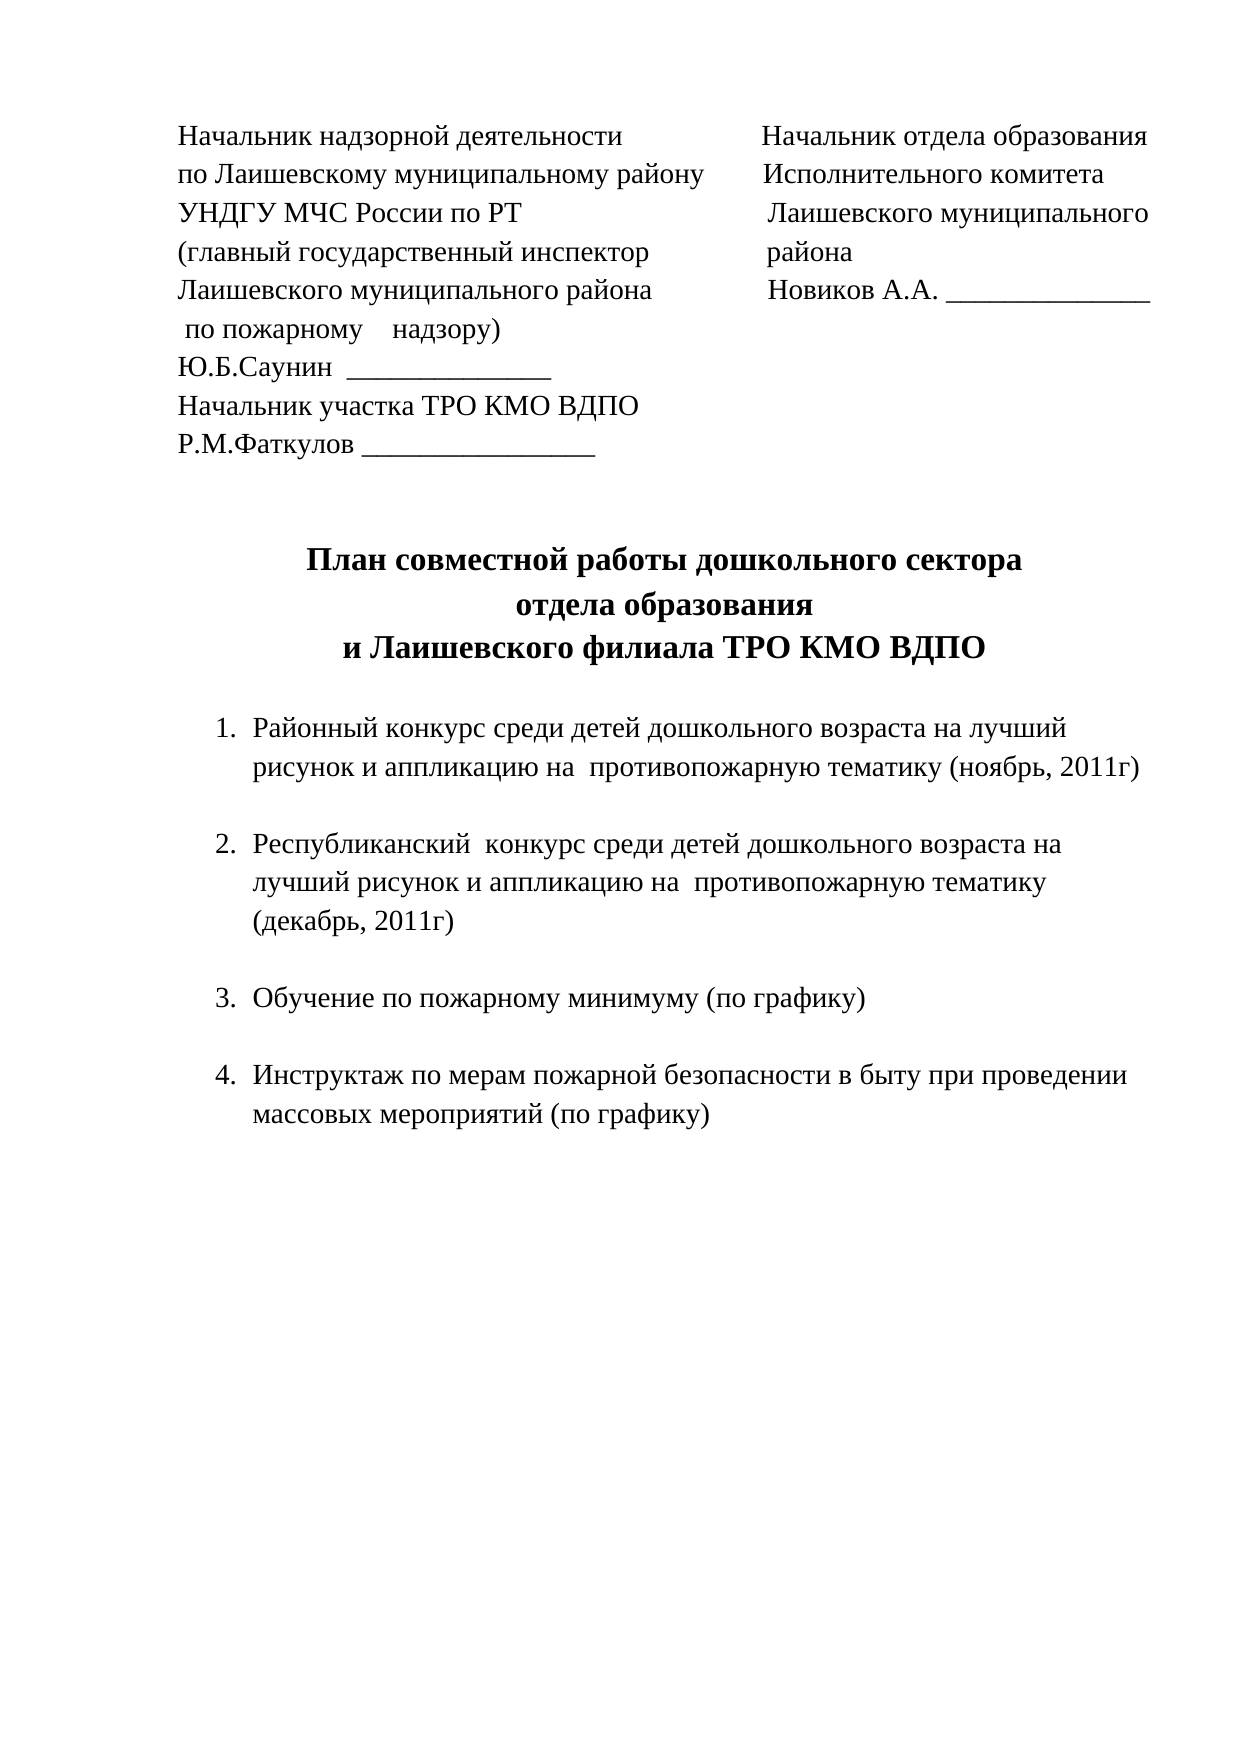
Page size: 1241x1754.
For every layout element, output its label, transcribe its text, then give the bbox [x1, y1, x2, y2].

list Районный конкурс среди детей дошкольного возраста на лучший рисунок и аппликацию на противопожарную тематику (ноябрь, 2011г) [215, 710, 1152, 782]
text УНДГУ МЧС России по РТ Лаишевского муниципального [177, 195, 1152, 229]
text Р.М.Фаткулов ________________ [177, 426, 1152, 460]
text по пожарному надзору) [177, 311, 1152, 344]
text и Лаишевского филиала ТРО КМО ВДПО [177, 628, 1152, 666]
text (главный государственный инспектор района [177, 234, 1152, 267]
text Ю.Б.Саунин ______________ [177, 349, 1152, 383]
list Республиканский конкурс среди детей дошкольного возраста на лучший рисунок и аппликацию на противопожарную тематику (декабрь, 2011г) [215, 826, 1152, 937]
text Начальник надзорной деятельности Начальник отдела образования [177, 118, 1152, 152]
list Обучение по пожарному минимуму (по графику) [215, 980, 1152, 1014]
text по Лаишевскому муниципальному району Исполнительного комитета [177, 157, 1152, 190]
text Лаишевского муниципального района Новиков А.А. ______________ [177, 272, 1152, 306]
text План совместной работы дошкольного сектора [177, 540, 1152, 578]
text Начальник участка ТРО КМО ВДПО [177, 388, 1152, 421]
text отдела образования [177, 584, 1152, 622]
list Инструктаж по мерам пожарной безопасности в быту при проведении массовых мероприятий (по графику) [215, 1057, 1152, 1129]
